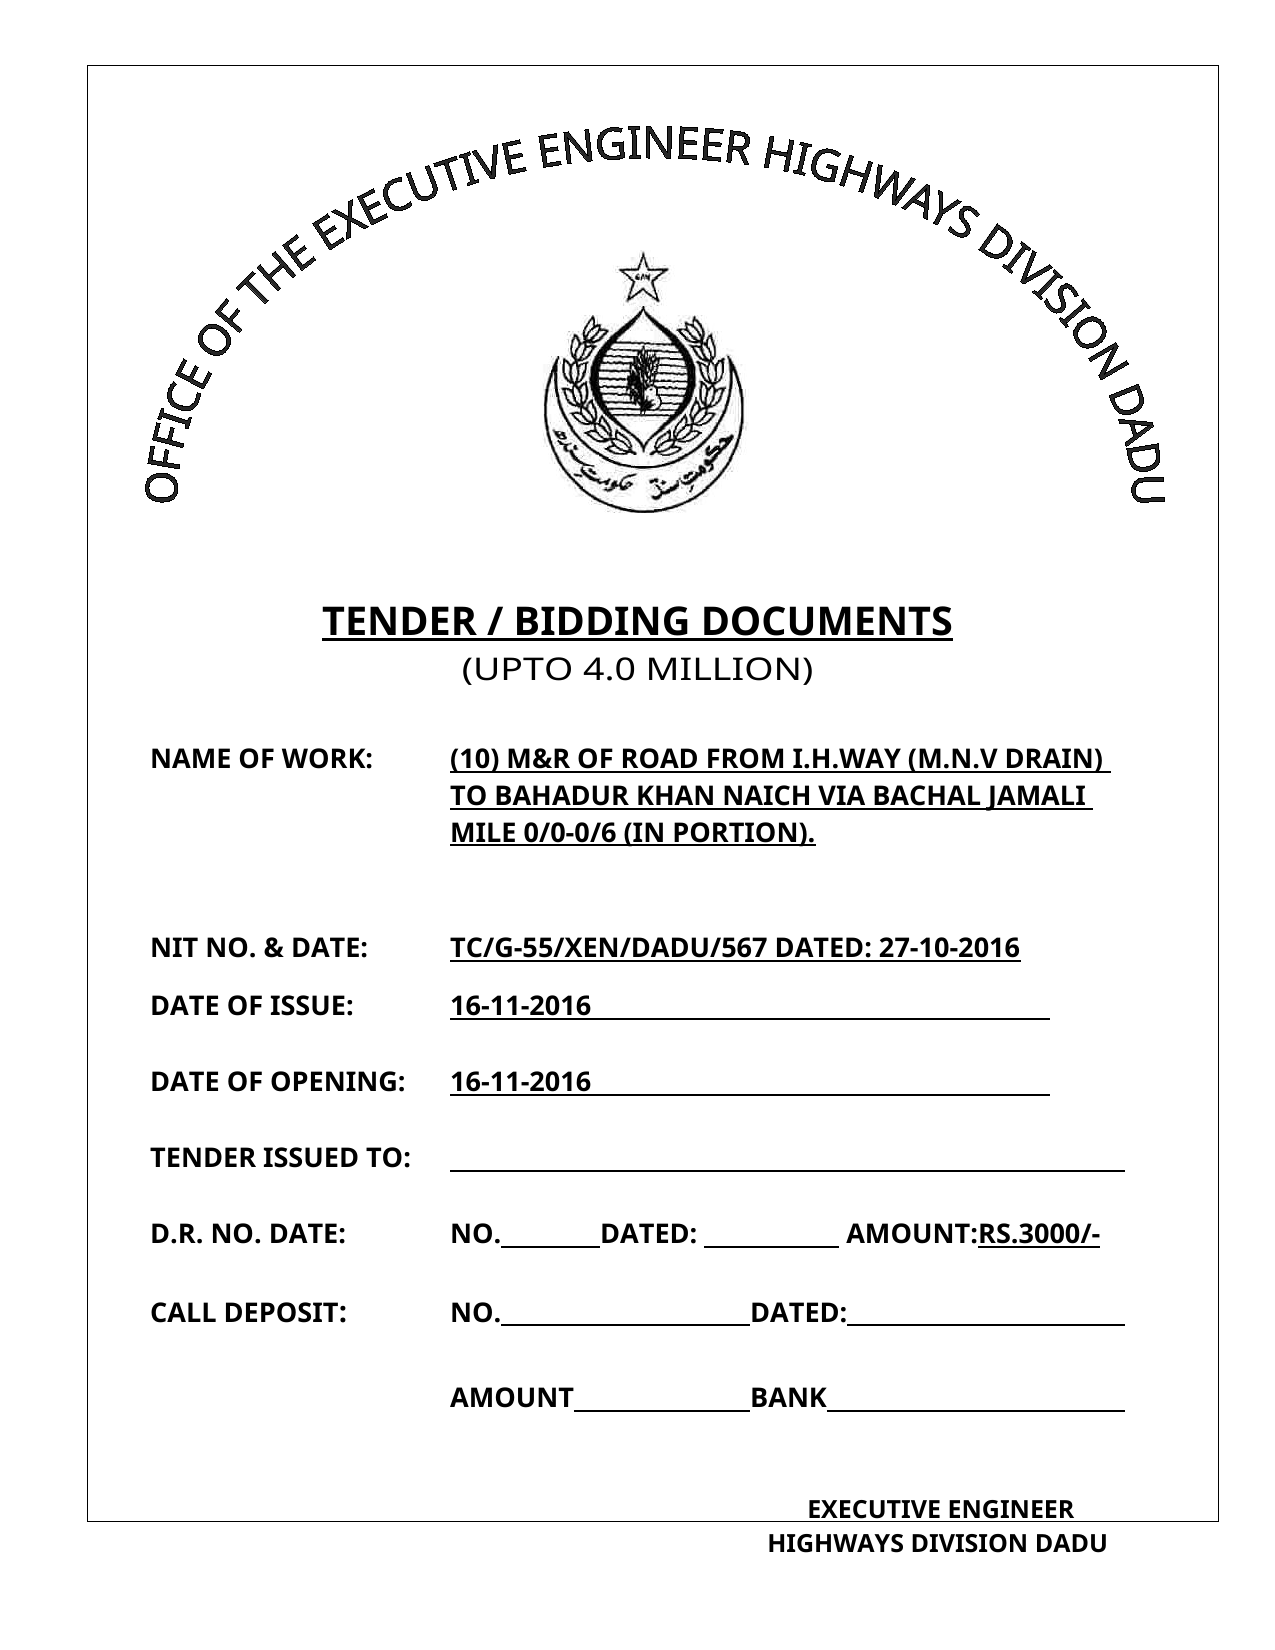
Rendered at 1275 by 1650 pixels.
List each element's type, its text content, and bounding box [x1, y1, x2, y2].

text (UPTO 4.0 MILLION) [150, 647, 1125, 689]
text DATE OF ISSUE: 16-11-2016 [150, 986, 1125, 1023]
text EXECUTIVE ENGINEER [750, 1491, 1125, 1525]
text NIT NO. & DATE: TC/G-55/XEN/DADU/567 DATED: 27-10-2016 [150, 929, 1125, 966]
text CALL DEPOSIT: NO. DATED: [150, 1291, 1125, 1331]
text TENDER ISSUED TO: [150, 1139, 1125, 1176]
text NAME OF WORK: (10) M&R of road from I.H.Way (M.N.V Drain) to Bahadur Khan Naich via Bachal Jamali mile 0/0-0/6 (In portion). [150, 739, 1125, 850]
text D.R. NO. DATE: NO. DATED: AMOUNT:RS.3000/- [150, 1215, 1125, 1252]
text TENDER / BIDDING DOCUMENTS [150, 593, 1125, 647]
text AMOUNT BANK [150, 1378, 1125, 1415]
text DATE OF OPENING: 16-11-2016 [150, 1063, 1125, 1099]
text HIGHWAYS DIVISION DADU [750, 1525, 1125, 1559]
picture [540, 250, 749, 519]
